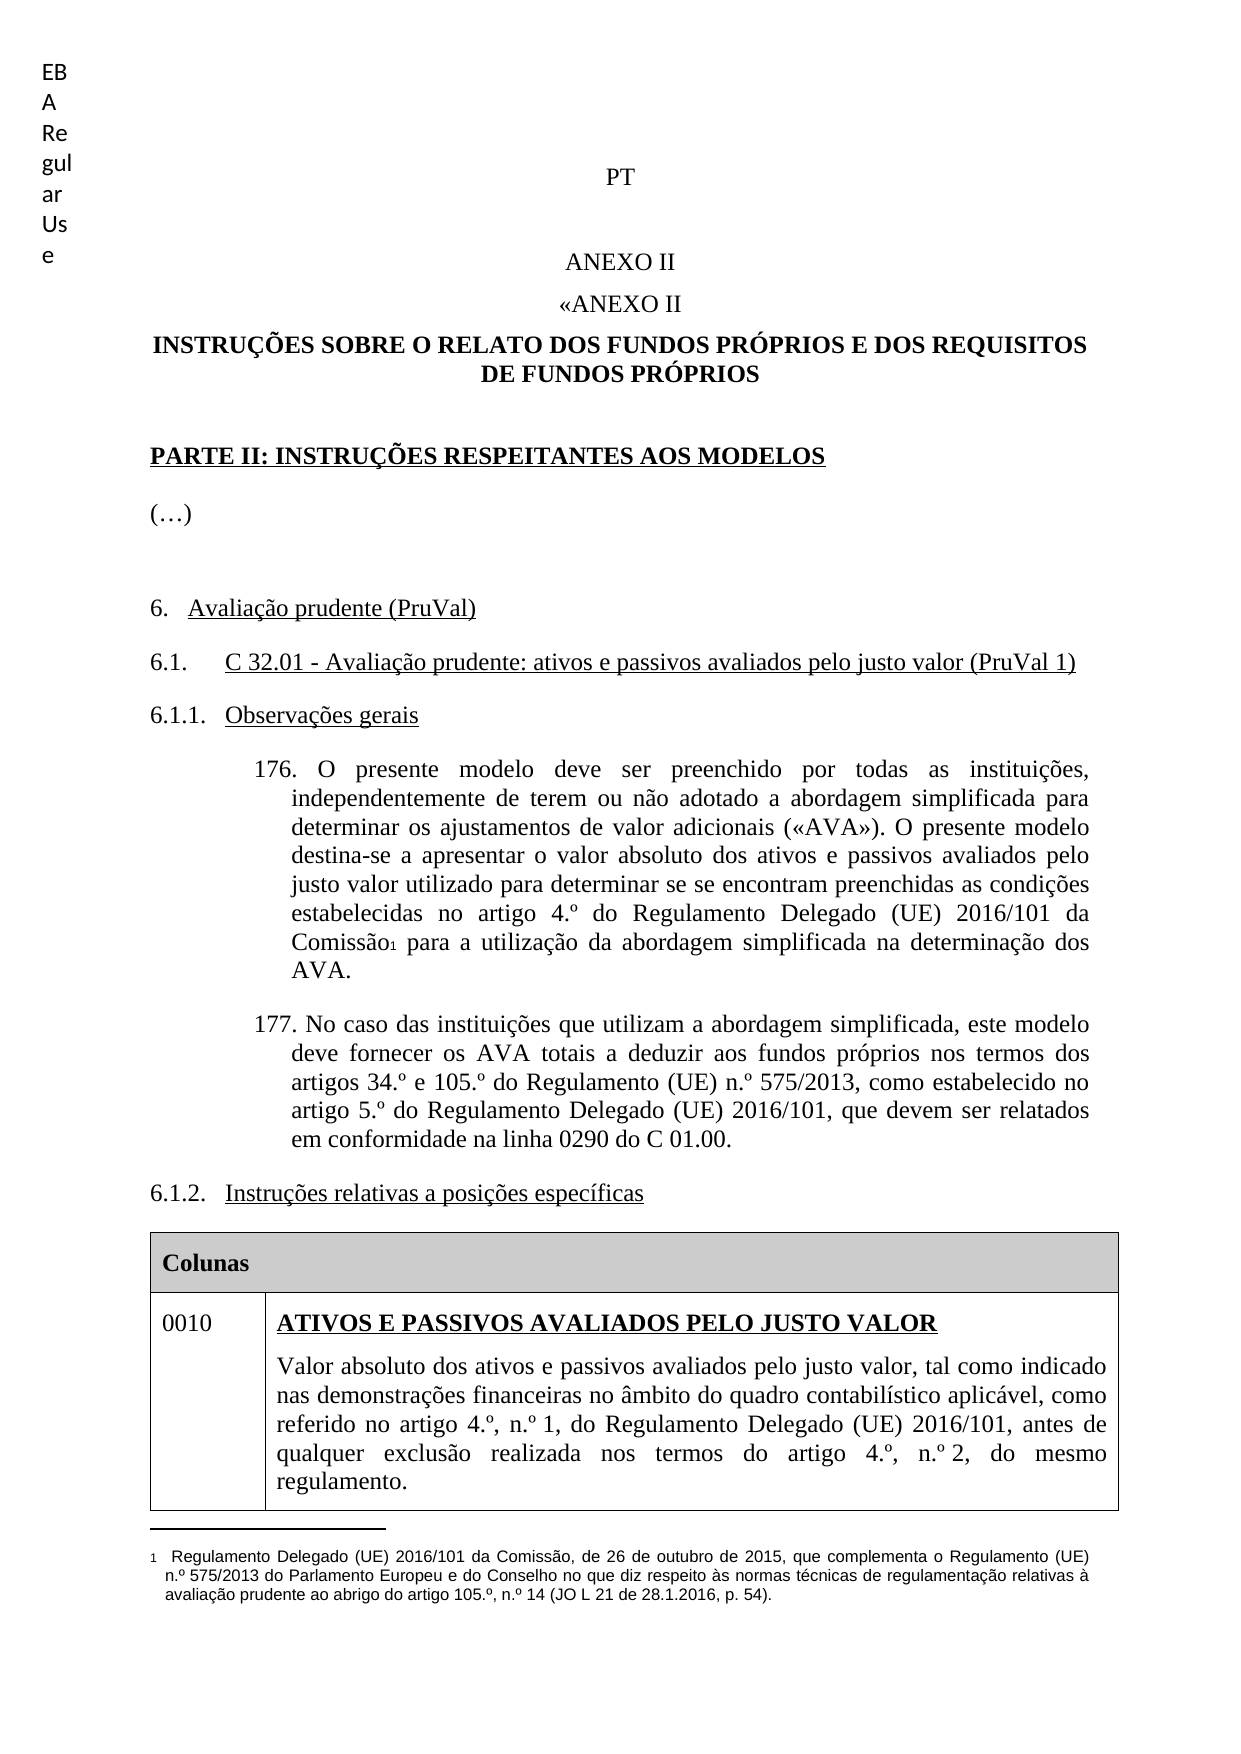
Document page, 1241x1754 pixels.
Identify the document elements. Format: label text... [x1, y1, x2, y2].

table_header Colunas [151, 1233, 1118, 1292]
text ANEXO II [150, 247, 1090, 276]
list 6.1.1. Observações gerais [150, 701, 1090, 729]
list 6.1.2. Instruções relativas a posições específicas [150, 1178, 1090, 1207]
text (…) [150, 498, 1090, 527]
list 6. Avaliação prudente (PruVal) [150, 593, 1090, 622]
text PARTE II: INSTRUÇÕES RESPEITANTES AOS MODELOS [150, 441, 1090, 470]
text «ANEXO II [150, 289, 1090, 317]
table_cell ATIVOS E PASSIVOS AVALIADOS PELO JUSTO VALOR Valor absoluto dos ativos e passivos avaliados pelo justo valor, tal como indicado nas demonstrações financeiras no âmbito do quadro contabilístico aplicável, como referido no artigo 4.º, n.º 1, do Regulamento Delegado (UE) 2016/101, antes de qualquer exclusão realizada nos termos do artigo 4.º, n.º 2, do mesmo regulamento. [266, 1293, 1118, 1510]
table_cell 0010 [151, 1293, 265, 1510]
list 6.1. C 32.01 - Avaliação prudente: ativos e passivos avaliados pelo justo valor (PruVal 1) [150, 647, 1090, 676]
text PT [150, 162, 1090, 191]
text INSTRUÇÕES SOBRE O RELATO DOS FUNDOS PRÓPRIOS E DOS REQUISITOS DE FUNDOS PRÓPRIOS [150, 330, 1090, 387]
